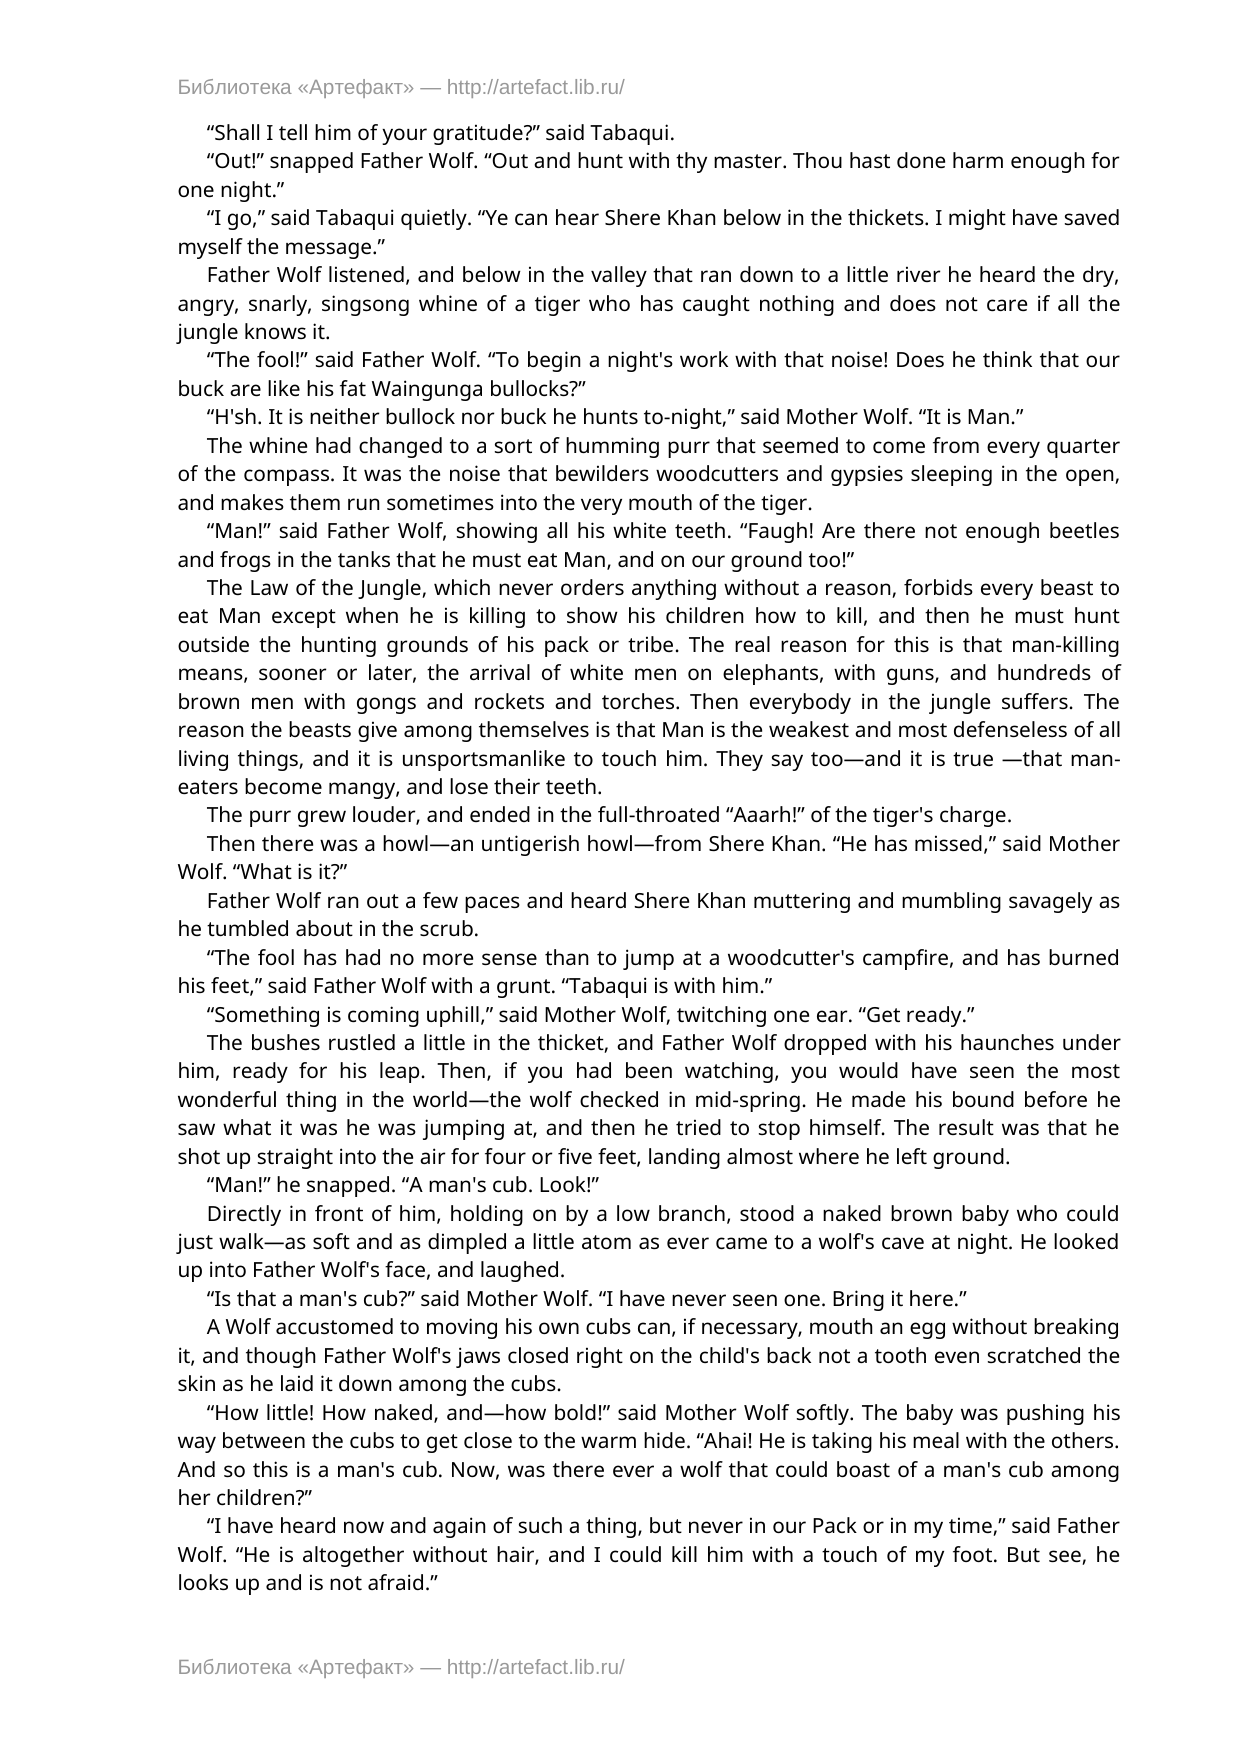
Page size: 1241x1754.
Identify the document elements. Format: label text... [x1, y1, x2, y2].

text Father Wolf listened, and below in the valley that ran down to a little river he heard the dry, angry, snarly, singsong whine of a tiger who has caught nothing and does not care if all the jungle knows it. [177, 260, 1122, 346]
text “H'sh. It is neither bullock nor buck he hunts to-night,” said Mother Wolf. “It is Man.” [177, 402, 1122, 431]
text Father Wolf ran out a few paces and heard Shere Khan muttering and mumbling savagely as he tumbled about in the scrub. [177, 886, 1122, 943]
text The whine had changed to a sort of humming purr that seemed to come from every quarter of the compass. It was the noise that bewilders woodcutters and gypsies sleeping in the open, and makes them run sometimes into the very mouth of the tiger. [177, 431, 1122, 516]
text “Man!” he snapped. “A man's cub. Look!” [177, 1170, 1122, 1199]
text “Something is coming uphill,” said Mother Wolf, twitching one ear. “Get ready.” [177, 1000, 1122, 1028]
text The purr grew louder, and ended in the full-throated “Aaarh!” of the tiger's charge. [177, 801, 1122, 829]
text The bushes rustled a little in the thicket, and Father Wolf dropped with his haunches under him, ready for his leap. Then, if you had been watching, you would have seen the most wonderful thing in the world—the wolf checked in mid-spring. He made his bound before he saw what it was he was jumping at, and then he tried to stop himself. The result was that he shot up straight into the air for four or five feet, landing almost where he left ground. [177, 1028, 1122, 1170]
text “Shall I tell him of your gratitude?” said Tabaqui. [177, 118, 1122, 147]
text Then there was a howl—an untigerish howl—from Shere Khan. “He has missed,” said Mother Wolf. “What is it?” [177, 829, 1122, 886]
text A Wolf accustomed to moving his own cubs can, if necessary, mouth an egg without breaking it, and though Father Wolf's jaws closed right on the child's back not a tooth even scratched the skin as he laid it down among the cubs. [177, 1312, 1122, 1398]
text “Out!” snapped Father Wolf. “Out and hunt with thy master. Thou hast done harm enough for one night.” [177, 147, 1122, 203]
text “I go,” said Tabaqui quietly. “Ye can hear Shere Khan below in the thickets. I might have saved myself the message.” [177, 203, 1122, 260]
text “Is that a man's cub?” said Mother Wolf. “I have never seen one. Bring it here.” [177, 1284, 1122, 1312]
text The Law of the Jungle, which never orders anything without a reason, forbids every beast to eat Man except when he is killing to show his children how to kill, and then he must hunt outside the hunting grounds of his pack or tribe. The real reason for this is that man-killing means, sooner or later, the arrival of white men on elephants, with guns, and hundreds of brown men with gongs and rockets and torches. Then everybody in the jungle suffers. The reason the beasts give among themselves is that Man is the weakest and most defenseless of all living things, and it is unsportsmanlike to touch him. They say too—and it is true —that man-eaters become mangy, and lose their teeth. [177, 573, 1122, 801]
text “The fool has had no more sense than to jump at a woodcutter's campfire, and has burned his feet,” said Father Wolf with a grunt. “Tabaqui is with him.” [177, 943, 1122, 1000]
text “The fool!” said Father Wolf. “To begin a night's work with that noise! Does he think that our buck are like his fat Waingunga bullocks?” [177, 346, 1122, 402]
text “I have heard now and again of such a thing, but never in our Pack or in my time,” said Father Wolf. “He is altogether without hair, and I could kill him with a touch of my foot. But see, he looks up and is not afraid.” [177, 1512, 1122, 1597]
text Directly in front of him, holding on by a low branch, stood a naked brown baby who could just walk—as soft and as dimpled a little atom as ever came to a wolf's cave at night. He looked up into Father Wolf's face, and laughed. [177, 1199, 1122, 1284]
text “How little! How naked, and—how bold!” said Mother Wolf softly. The baby was pushing his way between the cubs to get close to the warm hide. “Ahai! He is taking his meal with the others. And so this is a man's cub. Now, was there ever a wolf that could boast of a man's cub among her children?” [177, 1398, 1122, 1512]
text “Man!” said Father Wolf, showing all his white teeth. “Faugh! Are there not enough beetles and frogs in the tanks that he must eat Man, and on our ground too!” [177, 516, 1122, 573]
